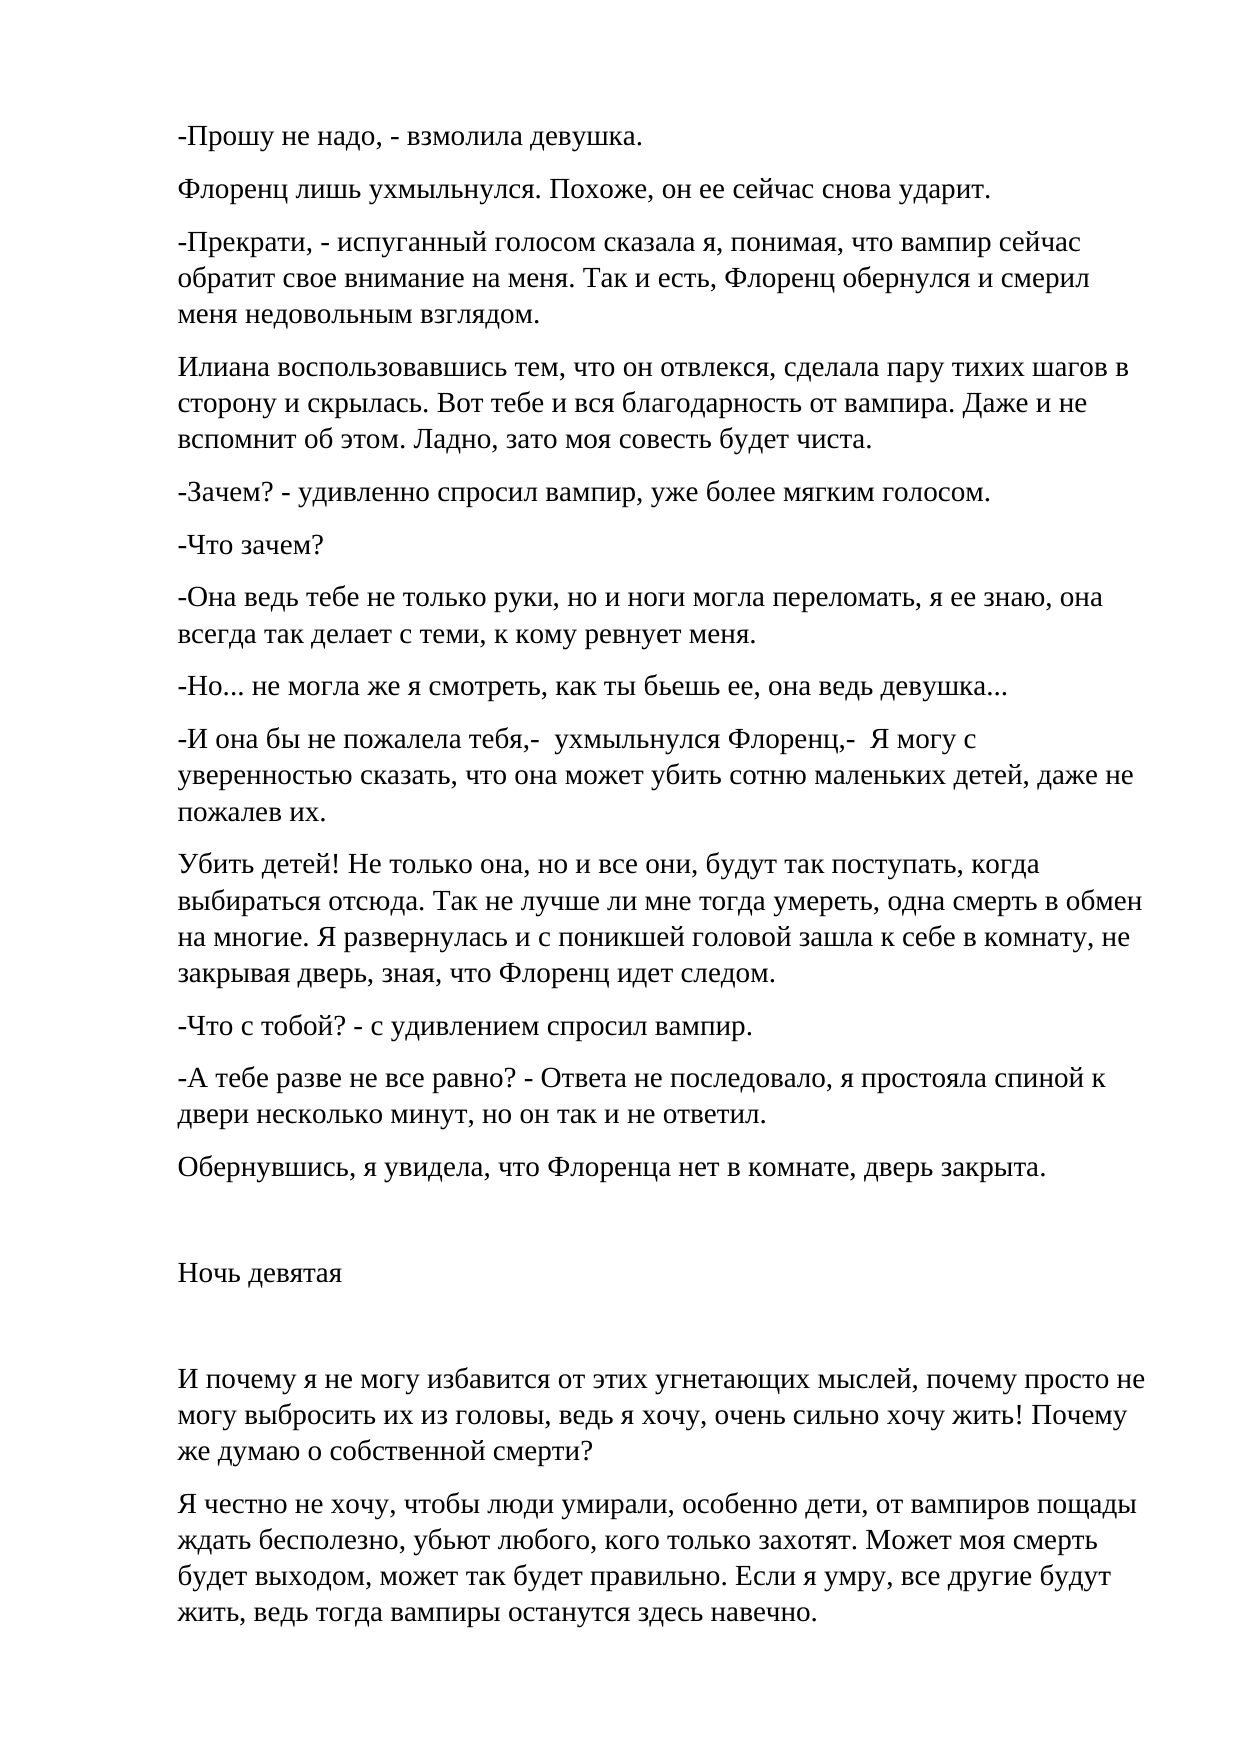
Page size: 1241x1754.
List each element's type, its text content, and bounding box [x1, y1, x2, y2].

text Флоренц лишь ухмыльнулся. Похоже, он ее сейчас снова ударит. [177, 171, 1152, 204]
text -Зачем? - удивленно спросил вампир, уже более мягким голосом. [177, 474, 1152, 507]
text Обернувшись, я увидела, что Флоренца нет в комнате, дверь закрыта. [177, 1149, 1152, 1183]
text -Но... не могла же я смотреть, как ты бьешь ее, она ведь девушка... [177, 668, 1152, 702]
text И почему я не могу избавится от этих угнетающих мыслей, почему просто не могу выбросить их из головы, ведь я хочу, очень сильно хочу жить! Почему же думаю о собственной смерти? [177, 1361, 1152, 1467]
text -А тебе разве не все равно? - Ответа не последовало, я простояла спиной к двери несколько минут, но он так и не ответил. [177, 1061, 1152, 1130]
text -Что с тобой? - с удивлением спросил вампир. [177, 1008, 1152, 1041]
text -Прекрати, - испуганный голосом сказала я, понимая, что вампир сейчас обратит свое внимание на меня. Так и есть, Флоренц обернулся и смерил меня недовольным взглядом. [177, 224, 1152, 329]
text Я честно не хочу, чтобы люди умирали, особенно дети, от вампиров пощады ждать бесполезно, убьют любого, кого только захотят. Может моя смерть будет выходом, может так будет правильно. Если я умру, все другие будут жить, ведь тогда вампиры останутся здесь навечно. [177, 1486, 1152, 1628]
text -Что зачем? [177, 527, 1152, 560]
text Убить детей! Не только она, но и все они, будут так поступать, когда выбираться отсюда. Так не лучше ли мне тогда умереть, одна смерть в обмен на многие. Я развернулась и с поникшей головой зашла к себе в комнату, не закрывая дверь, зная, что Флоренц идет следом. [177, 846, 1152, 988]
text Ночь девятая [177, 1255, 1152, 1289]
text Илиана воспользовавшись тем, что он отвлекся, сделала пару тихих шагов в сторону и скрылась. Вот тебе и вся благодарность от вампира. Даже и не вспомнит об этом. Ладно, зато моя совесть будет чиста. [177, 349, 1152, 455]
text -И она бы не пожалела тебя,- ухмыльнулся Флоренц,- Я могу с уверенностью сказать, что она может убить сотню маленьких детей, даже не пожалев их. [177, 721, 1152, 827]
text -Прошу не надо, - взмолила девушка. [177, 118, 1152, 152]
text -Она ведь тебе не только руки, но и ноги могла переломать, я ее знаю, она всегда так делает с теми, к кому ревнует меня. [177, 579, 1152, 649]
